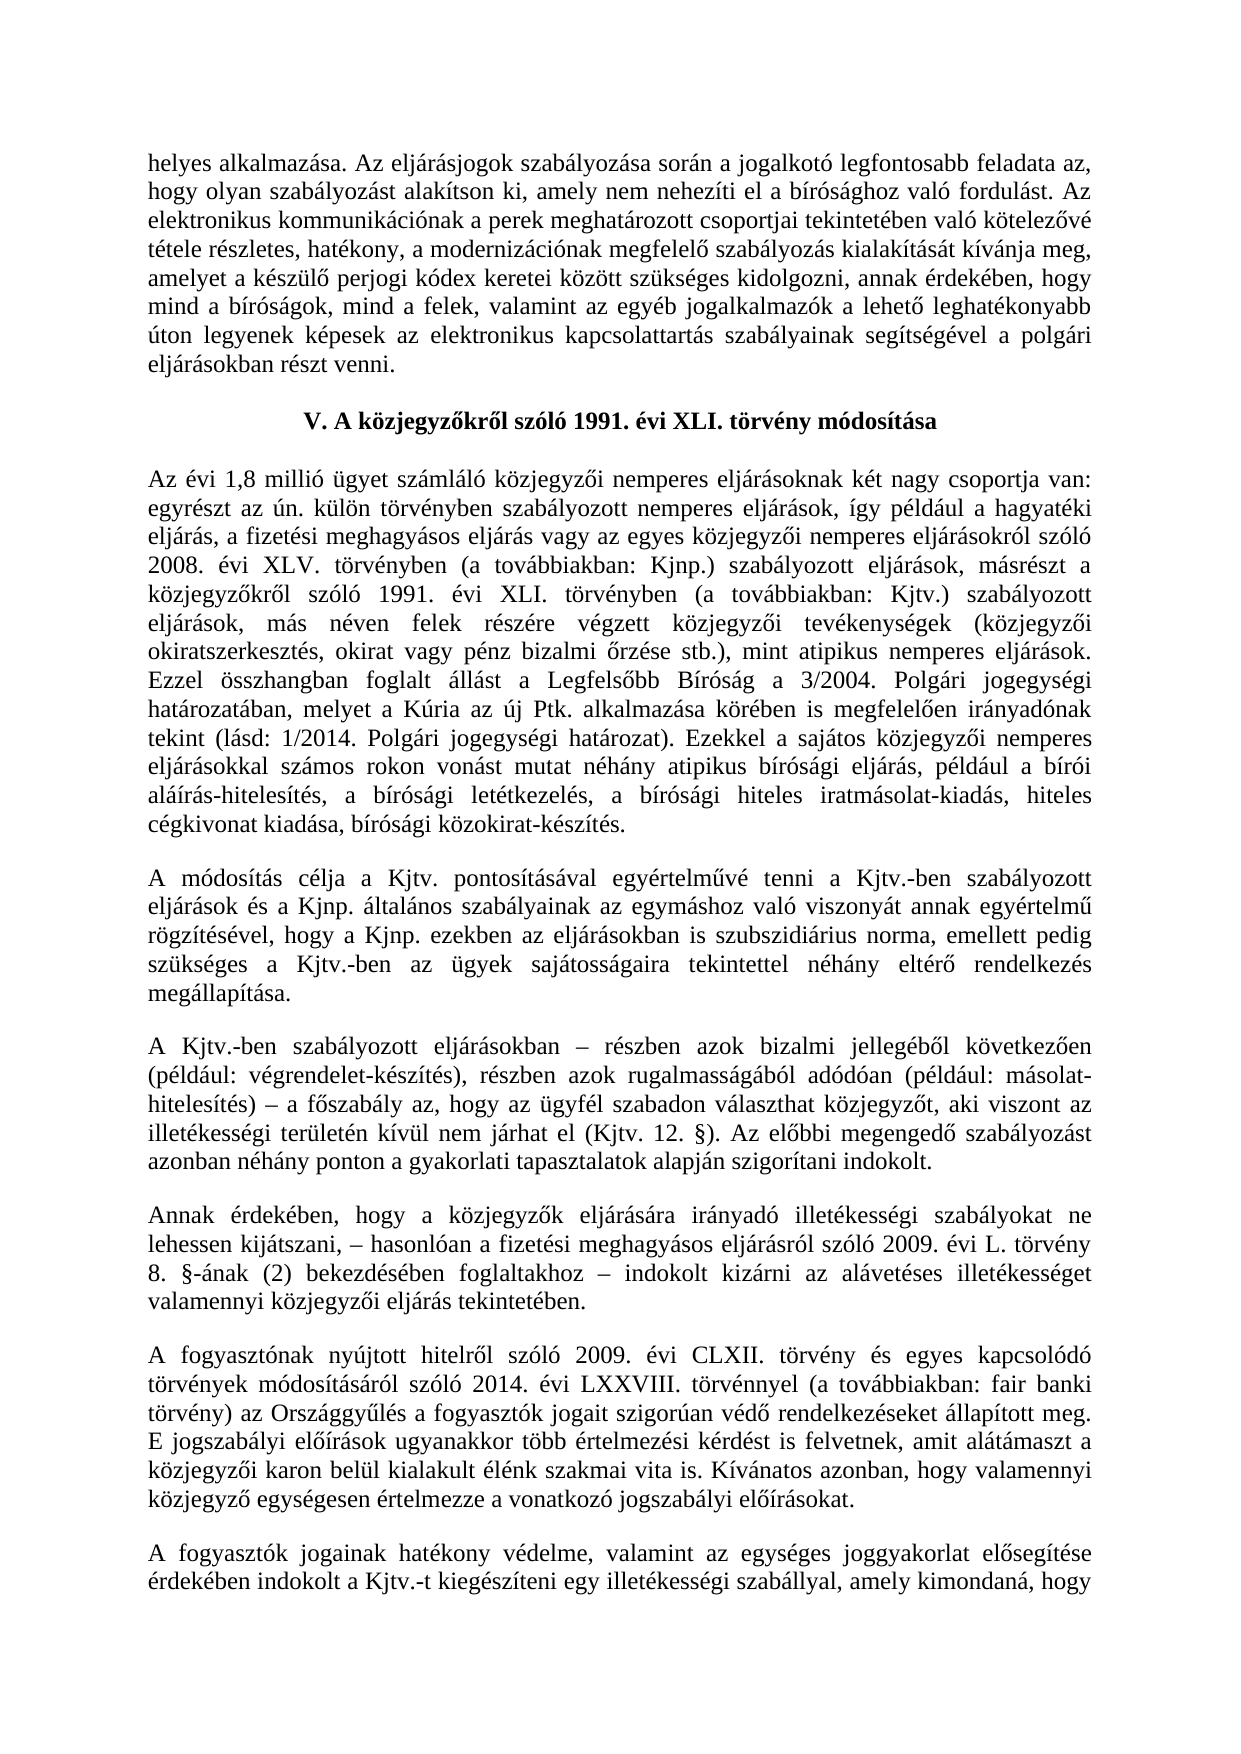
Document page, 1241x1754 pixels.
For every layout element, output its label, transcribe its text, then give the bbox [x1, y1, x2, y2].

text Az évi 1,8 millió ügyet számláló közjegyzői nemperes eljárásoknak két nagy csoportja van: egyrészt az ún. külön törvényben szabályozott nemperes eljárások, így például a hagyatéki eljárás, a fizetési meghagyásos eljárás vagy az egyes közjegyzői nemperes eljárásokról szóló 2008. évi XLV. törvényben (a továbbiakban: Kjnp.) szabályozott eljárások, másrészt a közjegyzőkről szóló 1991. évi XLI. törvényben (a továbbiakban: Kjtv.) szabályozott eljárások, más néven felek részére végzett közjegyzői tevékenységek (közjegyzői okiratszerkesztés, okirat vagy pénz bizalmi őrzése stb.), mint atipikus nemperes eljárások. Ezzel összhangban foglalt állást a Legfelsőbb Bíróság a 3/2004. Polgári jogegységi határozatában, melyet a Kúria az új Ptk. alkalmazása körében is megfelelően irányadónak tekint (lásd: 1/2014. Polgári jogegységi határozat). Ezekkel a sajátos közjegyzői nemperes eljárásokkal számos rokon vonást mutat néhány atipikus bírósági eljárás, például a bírói aláírás-hitelesítés, a bírósági letétkezelés, a bírósági hiteles iratmásolat-kiadás, hiteles cégkivonat kiadása, bírósági közokirat-készítés. [148, 464, 1093, 838]
text A fogyasztónak nyújtott hitelről szóló 2009. évi CLXII. törvény és egyes kapcsolódó törvények módosításáról szóló 2014. évi LXXVIII. törvénnyel (a továbbiakban: fair banki törvény) az Országgyűlés a fogyasztók jogait szigorúan védő rendelkezéseket állapított meg. E jogszabályi előírások ugyanakkor több értelmezési kérdést is felvetnek, amit alátámaszt a közjegyzői karon belül kialakult élénk szakmai vita is. Kívánatos azonban, hogy valamennyi közjegyző egységesen értelmezze a vonatkozó jogszabályi előírásokat. [148, 1340, 1093, 1513]
text A Kjtv.-ben szabályozott eljárásokban – részben azok bizalmi jellegéből következően (például: végrendelet-készítés), részben azok rugalmasságából adódóan (például: másolat-hitelesítés) – a főszabály az, hogy az ügyfél szabadon választhat közjegyzőt, aki viszont az illetékességi területén kívül nem járhat el (Kjtv. 12. §). Az előbbi megengedő szabályozást azonban néhány ponton a gyakorlati tapasztalatok alapján szigorítani indokolt. [148, 1031, 1093, 1175]
text V. A közjegyzőkről szóló 1991. évi XLI. törvény módosítása [148, 406, 1093, 435]
text Annak érdekében, hogy a közjegyzők eljárására irányadó illetékességi szabályokat ne lehessen kijátszani, – hasonlóan a fizetési meghagyásos eljárásról szóló 2009. évi L. törvény 8. §-ának (2) bekezdésében foglaltakhoz – indokolt kizárni az alávetéses illetékességet valamennyi közjegyzői eljárás tekintetében. [148, 1200, 1093, 1315]
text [148, 1538, 1093, 1595]
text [148, 148, 1093, 378]
text A módosítás célja a Kjtv. pontosításával egyértelművé tenni a Kjtv.-ben szabályozott eljárások és a Kjnp. általános szabályainak az egymáshoz való viszonyát annak egyértelmű rögzítésével, hogy a Kjnp. ezekben az eljárásokban is szubszidiárius norma, emellett pedig szükséges a Kjtv.-ben az ügyek sajátosságaira tekintettel néhány eltérő rendelkezés megállapítása. [148, 863, 1093, 1006]
